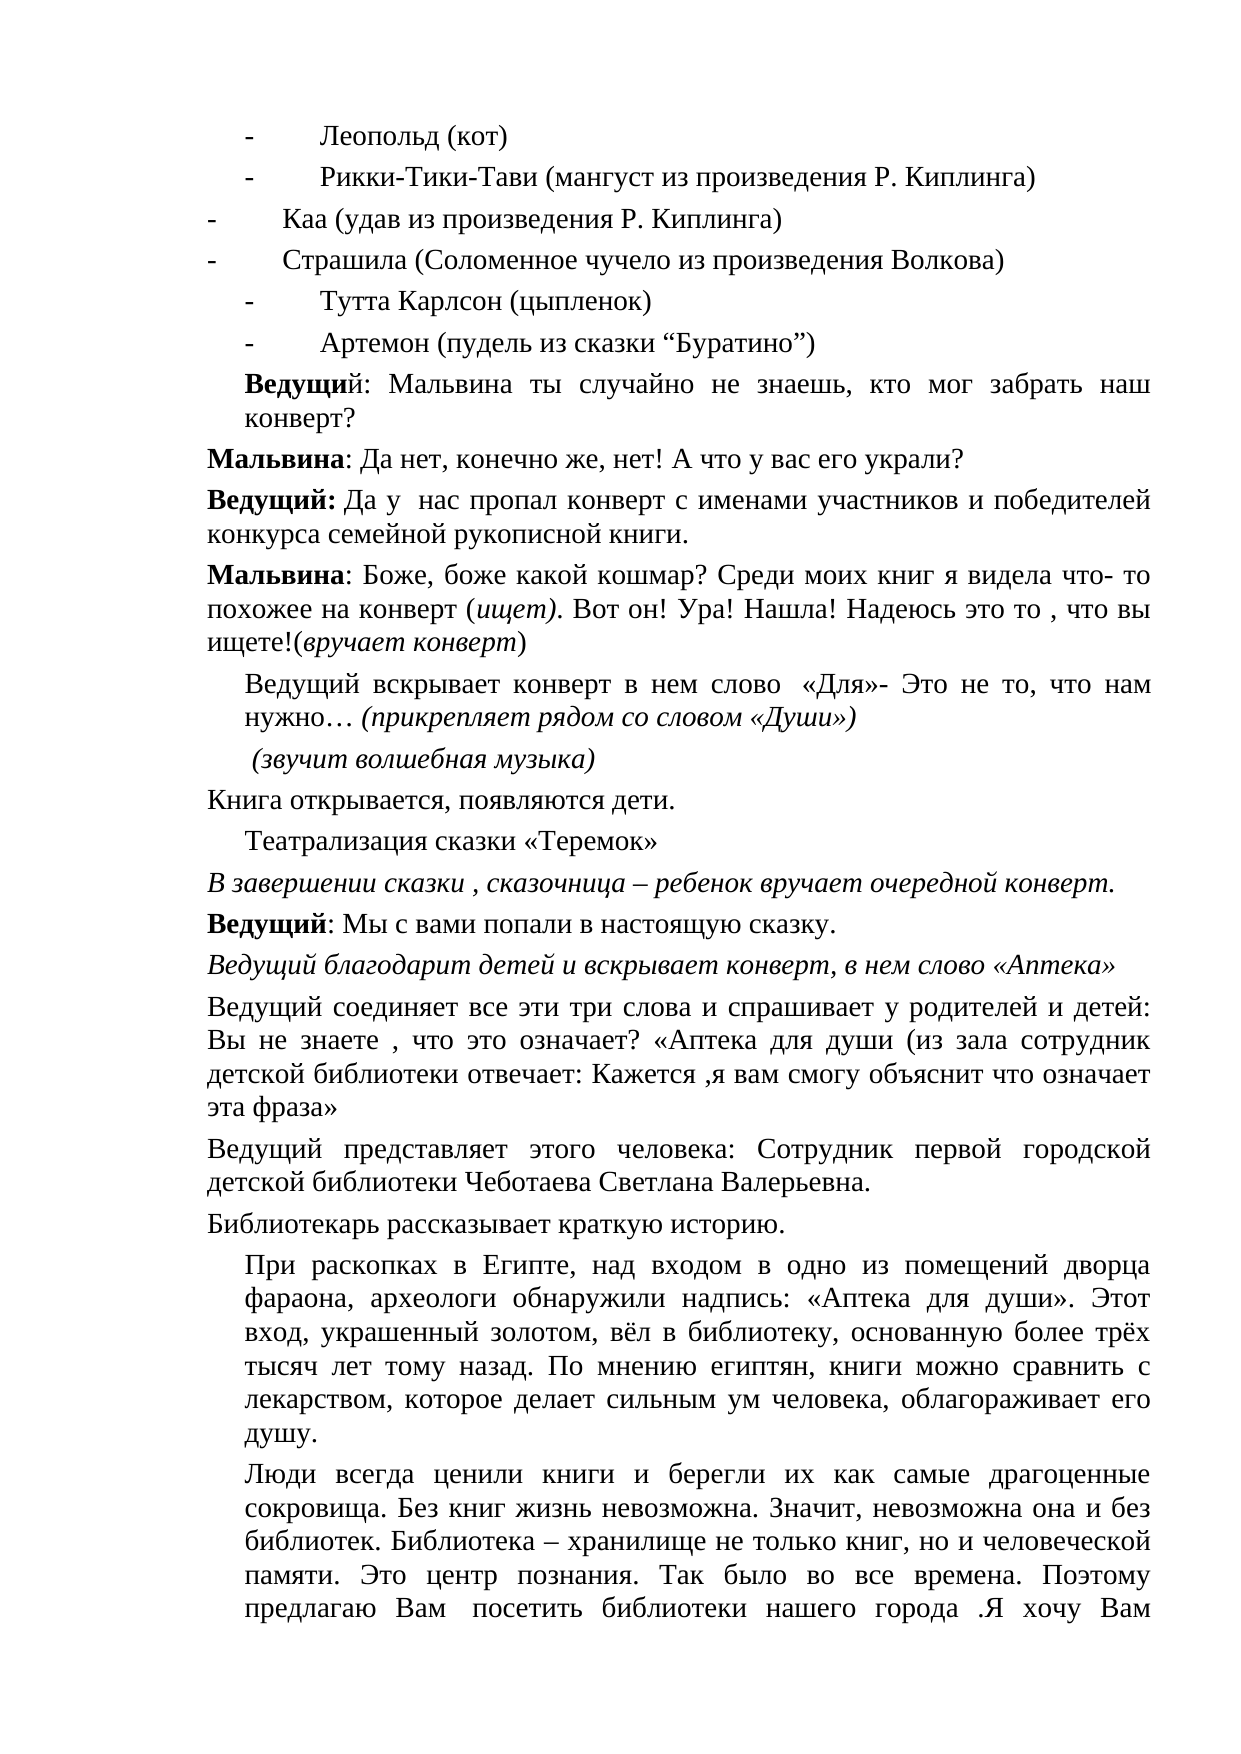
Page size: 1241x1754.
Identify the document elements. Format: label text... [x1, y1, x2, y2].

text (звучит волшебная музыка) [244, 741, 1152, 774]
list - Рикки-Тики-Тави (мангуст из произведения Р. Киплинга) [244, 159, 1152, 193]
text Ведущий вскрывает конверт в нем слово «Для»- Это не то, что нам нужно… (прикрепляет рядом со словом «Души») [244, 666, 1152, 733]
text Ведущий: Мальвина ты случайно не знаешь, кто мог забрать наш конверт? [244, 366, 1152, 433]
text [244, 1456, 1152, 1624]
text Ведущий: Мы с вами попали в настоящую сказку. [207, 906, 1152, 940]
text Книга открывается, появляются дети. [207, 782, 1152, 816]
text Ведущий соединяет все эти три слова и спрашивает у родителей и детей: Вы не знаете , что это означает? «Аптека для души (из зала сотрудник детской библиотеки отвечает: Кажется ,я вам смогу объяснит что означает эта фраза» [207, 989, 1152, 1123]
text Ведущий: Да у нас пропал конверт с именами участников и победителей конкурса семейной рукописной книги. [207, 482, 1152, 549]
text Театрализация сказки «Теремок» [244, 823, 1152, 857]
text Библиотекарь рассказывает краткую историю. [207, 1206, 1152, 1239]
text Мальвина: Боже, боже какой кошмар? Среди моих книг я видела что- то похожее на конверт (ищет). Вот он! Ура! Нашла! Надеюсь это то , что вы ищете!(вручает конверт) [207, 557, 1152, 658]
list - Артемон (пудель из сказки “Буратино”) [244, 325, 1152, 358]
text В завершении сказки , сказочница – ребенок вручает очередной конверт. [207, 865, 1152, 898]
list - Тутта Карлсон (цыпленок) [244, 283, 1152, 317]
text Ведущий представляет этого человека: Сотрудник первой городской детской библиотеки Чеботаева Светлана Валерьевна. [207, 1131, 1152, 1198]
list - Страшила (Соломенное чучело из произведения Волкова) [207, 242, 1152, 276]
text Ведущий благодарит детей и вскрывает конверт, в нем слово «Аптека» [207, 947, 1152, 981]
text При раскопках в Египте, над входом в одно из помещений дворца фараона, археологи обнаружили надпись: «Аптека для души». Этот вход, украшенный золотом, вёл в библиотеку, основанную более трёх тысяч лет тому назад. По мнению египтян, книги можно сравнить с лекарством, которое делает сильным ум человека, облагораживает его душу. [244, 1247, 1152, 1448]
list - Каа (удав из произведения Р. Киплинга) [207, 201, 1152, 234]
text Мальвина: Да нет, конечно же, нет! А что у вас его украли? [207, 441, 1152, 475]
list - Леопольд (кот) [244, 118, 1152, 152]
